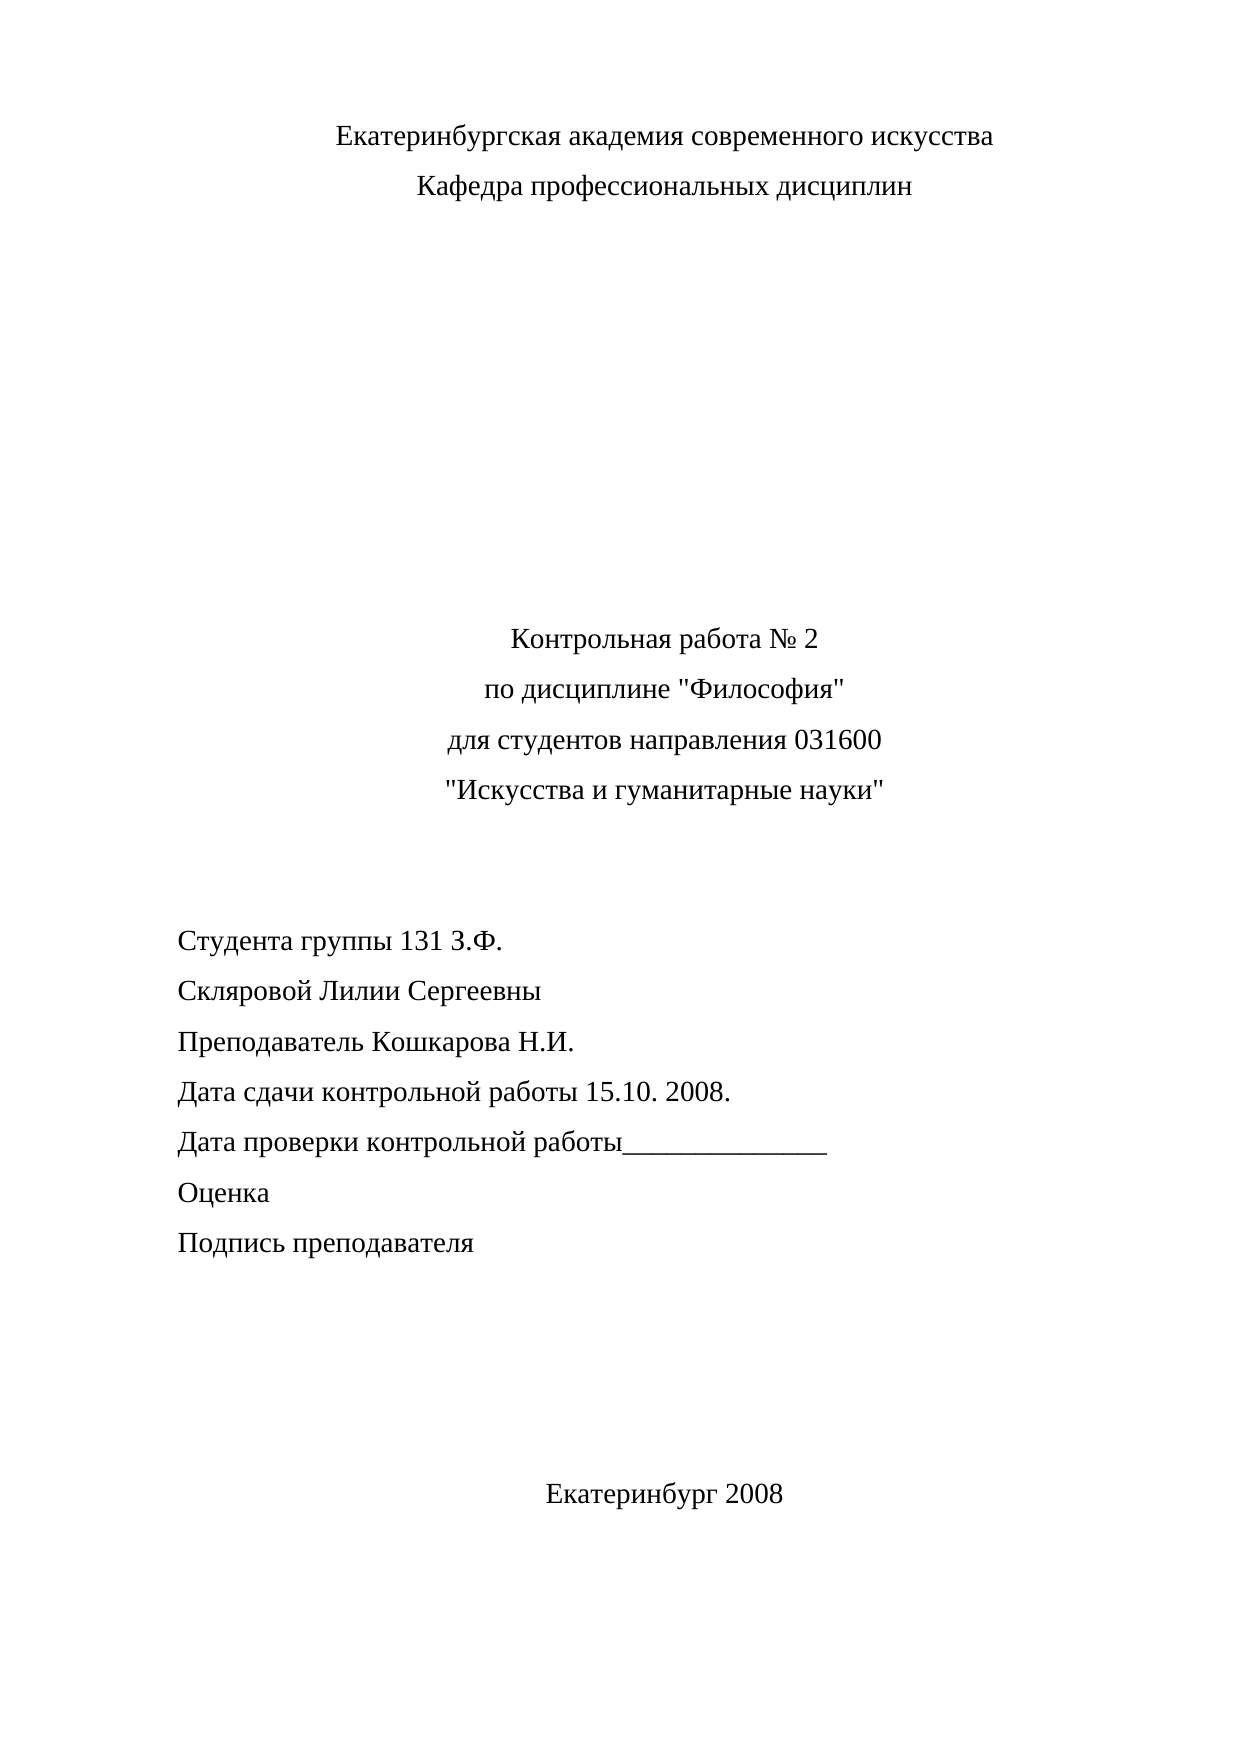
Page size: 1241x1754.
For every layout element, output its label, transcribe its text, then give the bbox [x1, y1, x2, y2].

text Преподаватель Кошкарова Н.И. [177, 1024, 1152, 1057]
text Студента группы 131 З.Ф. [177, 923, 1152, 957]
text для студентов направления 031600 [177, 722, 1152, 755]
text "Искусства и гуманитарные науки" [177, 772, 1152, 806]
text Екатеринбург 2008 [177, 1477, 1152, 1510]
text Дата сдачи контрольной работы 15.10. 2008. [177, 1074, 1152, 1108]
text Оценка [177, 1175, 1152, 1208]
text Кафедра профессиональных дисциплин [177, 168, 1152, 202]
text по дисциплине "Философия" [177, 672, 1152, 705]
text Подпись преподавателя [177, 1225, 1152, 1258]
text Екатеринбургская академия современного искусства [177, 118, 1152, 152]
text Скляровой Лилии Сергеевны [177, 973, 1152, 1007]
text Контрольная работа № 2 [177, 621, 1152, 655]
text Дата проверки контрольной работы______________ [177, 1124, 1152, 1158]
